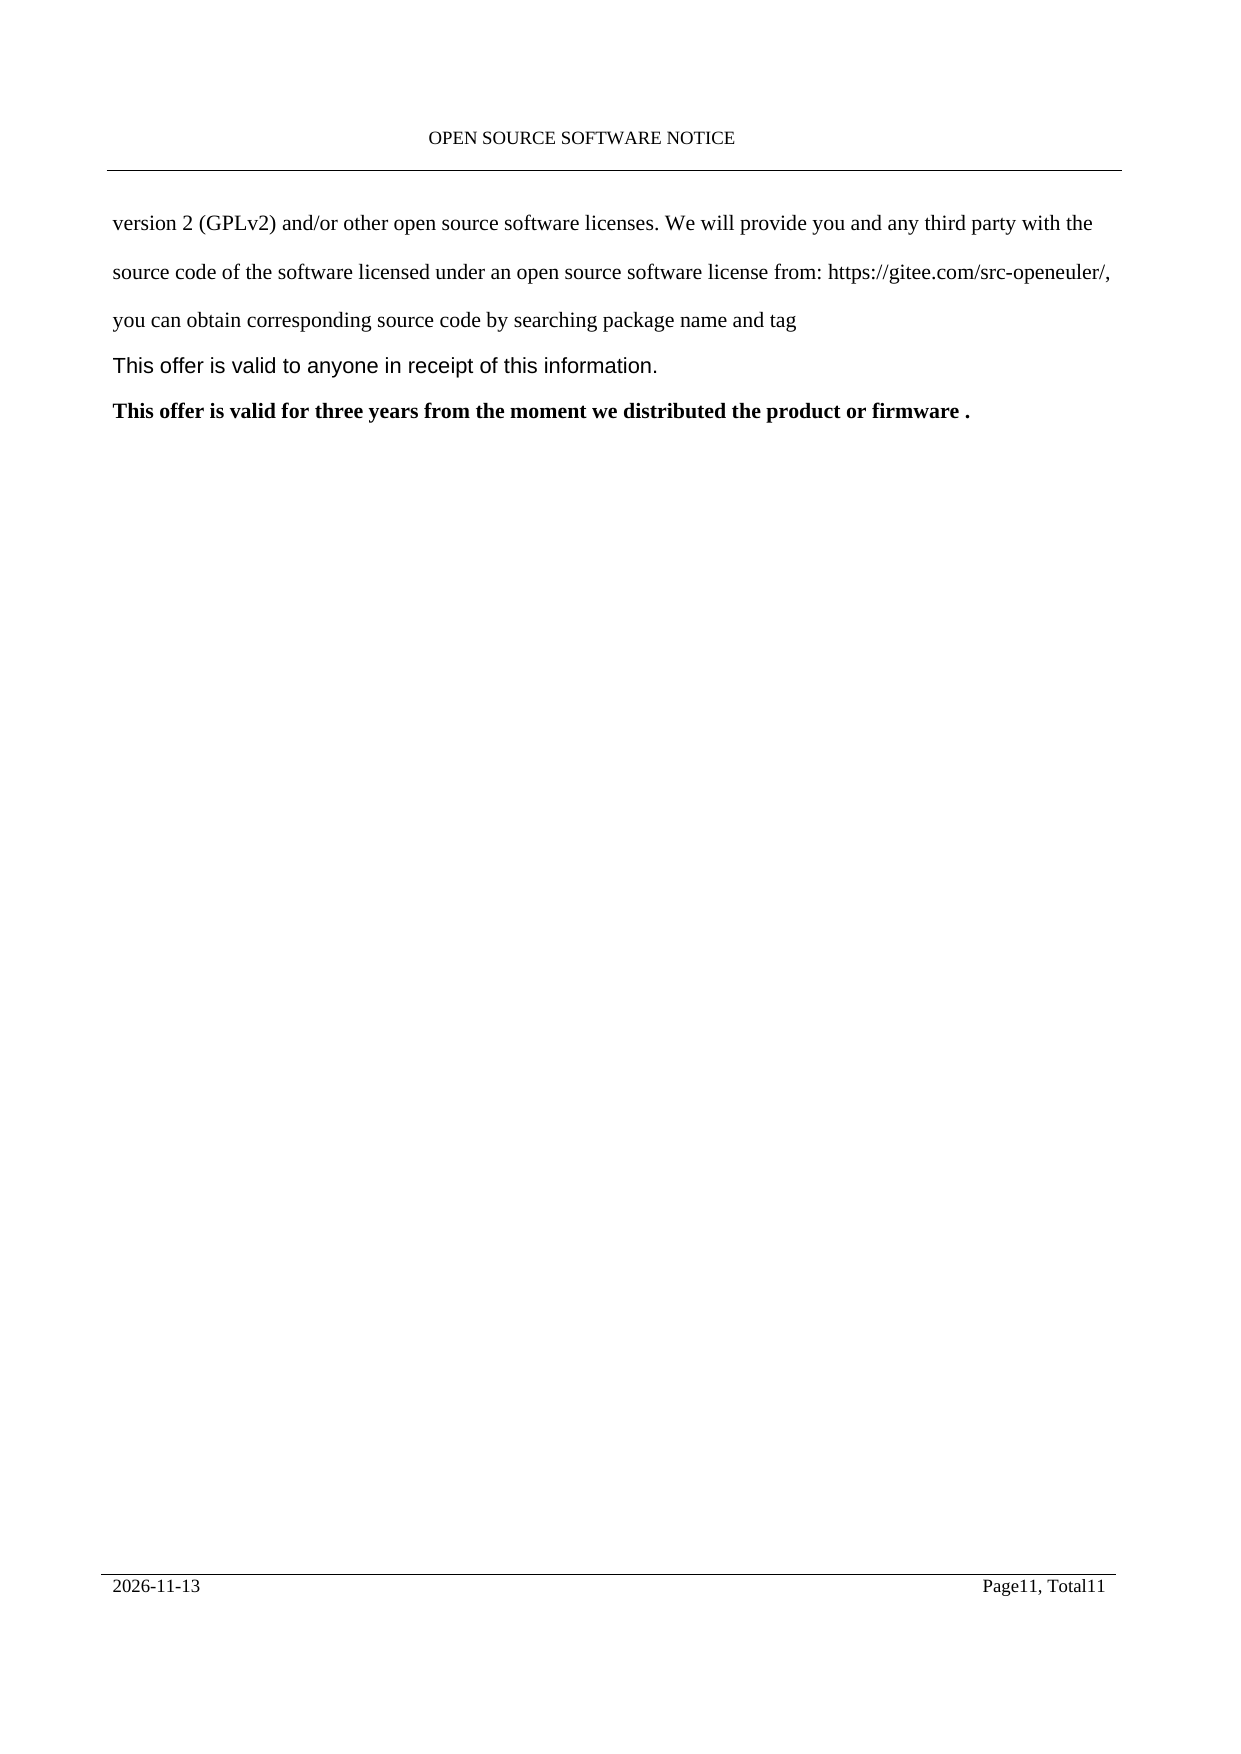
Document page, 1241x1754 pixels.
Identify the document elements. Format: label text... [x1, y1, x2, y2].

text This offer is valid to anyone in receipt of this information. [112, 349, 1128, 381]
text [112, 206, 1128, 336]
text This offer is valid for three years from the moment we distributed the product or firmware . [112, 394, 1128, 427]
